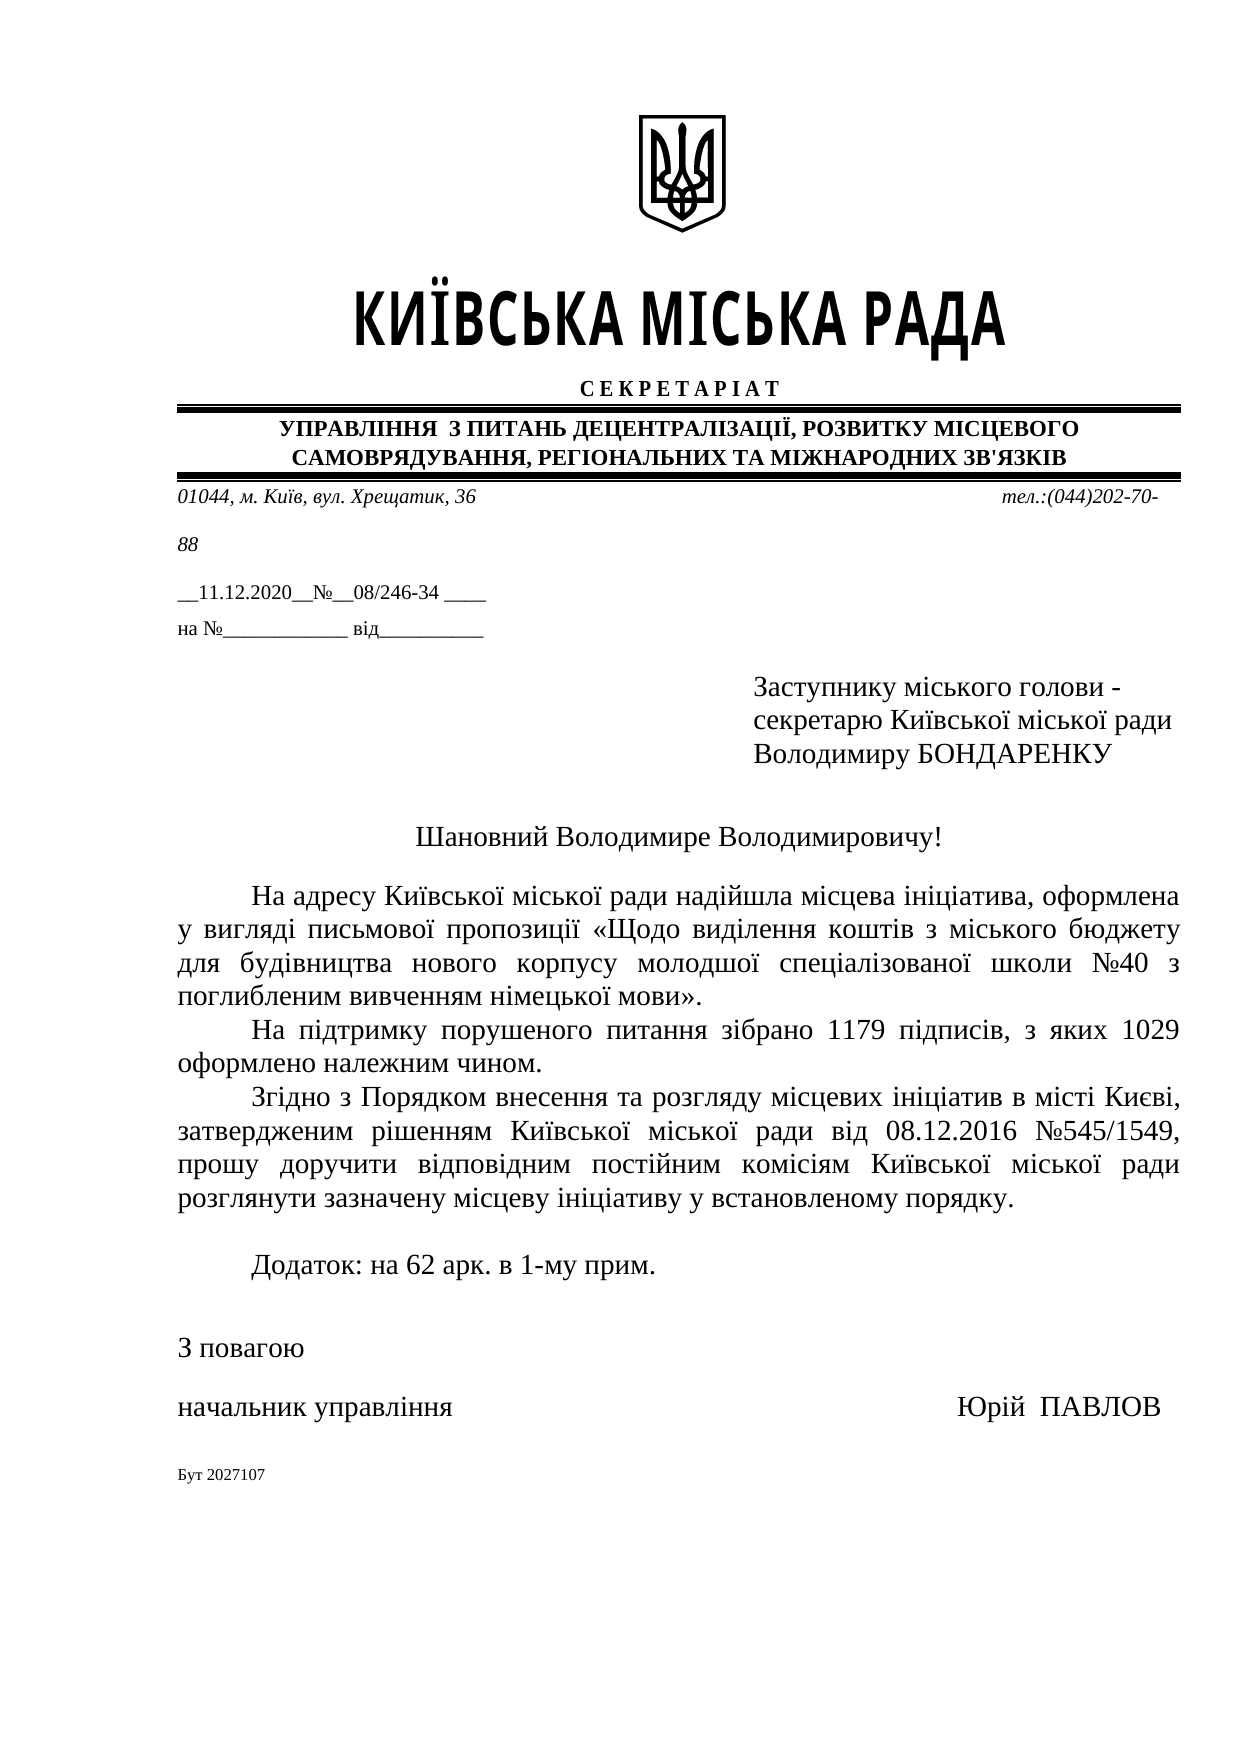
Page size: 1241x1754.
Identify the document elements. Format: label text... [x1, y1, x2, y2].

text Згідно з Порядком внесення та розгляду місцевих ініціатив в місті Києві, затвердженим рішенням Київської міської ради від 08.12.2016 №545/1549, прошу доручити відповідним постійним комісіям Київської міської ради розглянути зазначену місцеву ініціативу у встановленому порядку. [177, 1079, 1181, 1213]
picture [637, 115, 728, 234]
text Володимиру БОНДАРЕНКУ [753, 736, 1181, 769]
text __11.12.2020__№__08/246-34 ____ [177, 580, 1181, 604]
text Заступнику міського голови - [753, 669, 1181, 702]
text начальник управління Юрій ПАВЛОВ [177, 1389, 1181, 1422]
text С Е К Р Е Т А Р І А Т [177, 376, 1181, 402]
text УПРАВЛІННЯ З ПИТАНЬ ДЕЦЕНТРАЛІЗАЦІЇ, РОЗВИТКУ МІСЦЕВОГО САМОВРЯДУВАННЯ, РЕГІОНАЛЬНИХ ТА МІЖНАРОДНИХ ЗВ'ЯЗКІВ [177, 413, 1181, 470]
text На підтримку порушеного питання зібрано 1179 підписів, з яких 1029 оформлено належним чином. [177, 1012, 1181, 1079]
text 01044, м. Київ, вул. Хрещатик, 36 тел.:(044)202-70-88 [177, 482, 1181, 556]
text секретарю Київської міської ради [753, 702, 1181, 736]
text КИЇВСЬКА МІСЬКА РАДА [177, 265, 1181, 367]
text З повагою [177, 1330, 1181, 1364]
text Шановний Володимире Володимировичу! [177, 819, 1181, 853]
text Додаток: на 62 арк. в 1-му прим. [177, 1247, 1181, 1280]
text На адресу Київської міської ради надійшла місцева ініціатива, оформлена у вигляді письмової пропозиції «Щодо виділення коштів з міського бюджету для будівництва нового корпусу молодшої спеціалізованої школи №40 з поглибленим вивченням німецької мови». [177, 878, 1181, 1012]
text Бут 2027107 [177, 1464, 1181, 1483]
text на №____________ від__________ [177, 616, 1181, 640]
